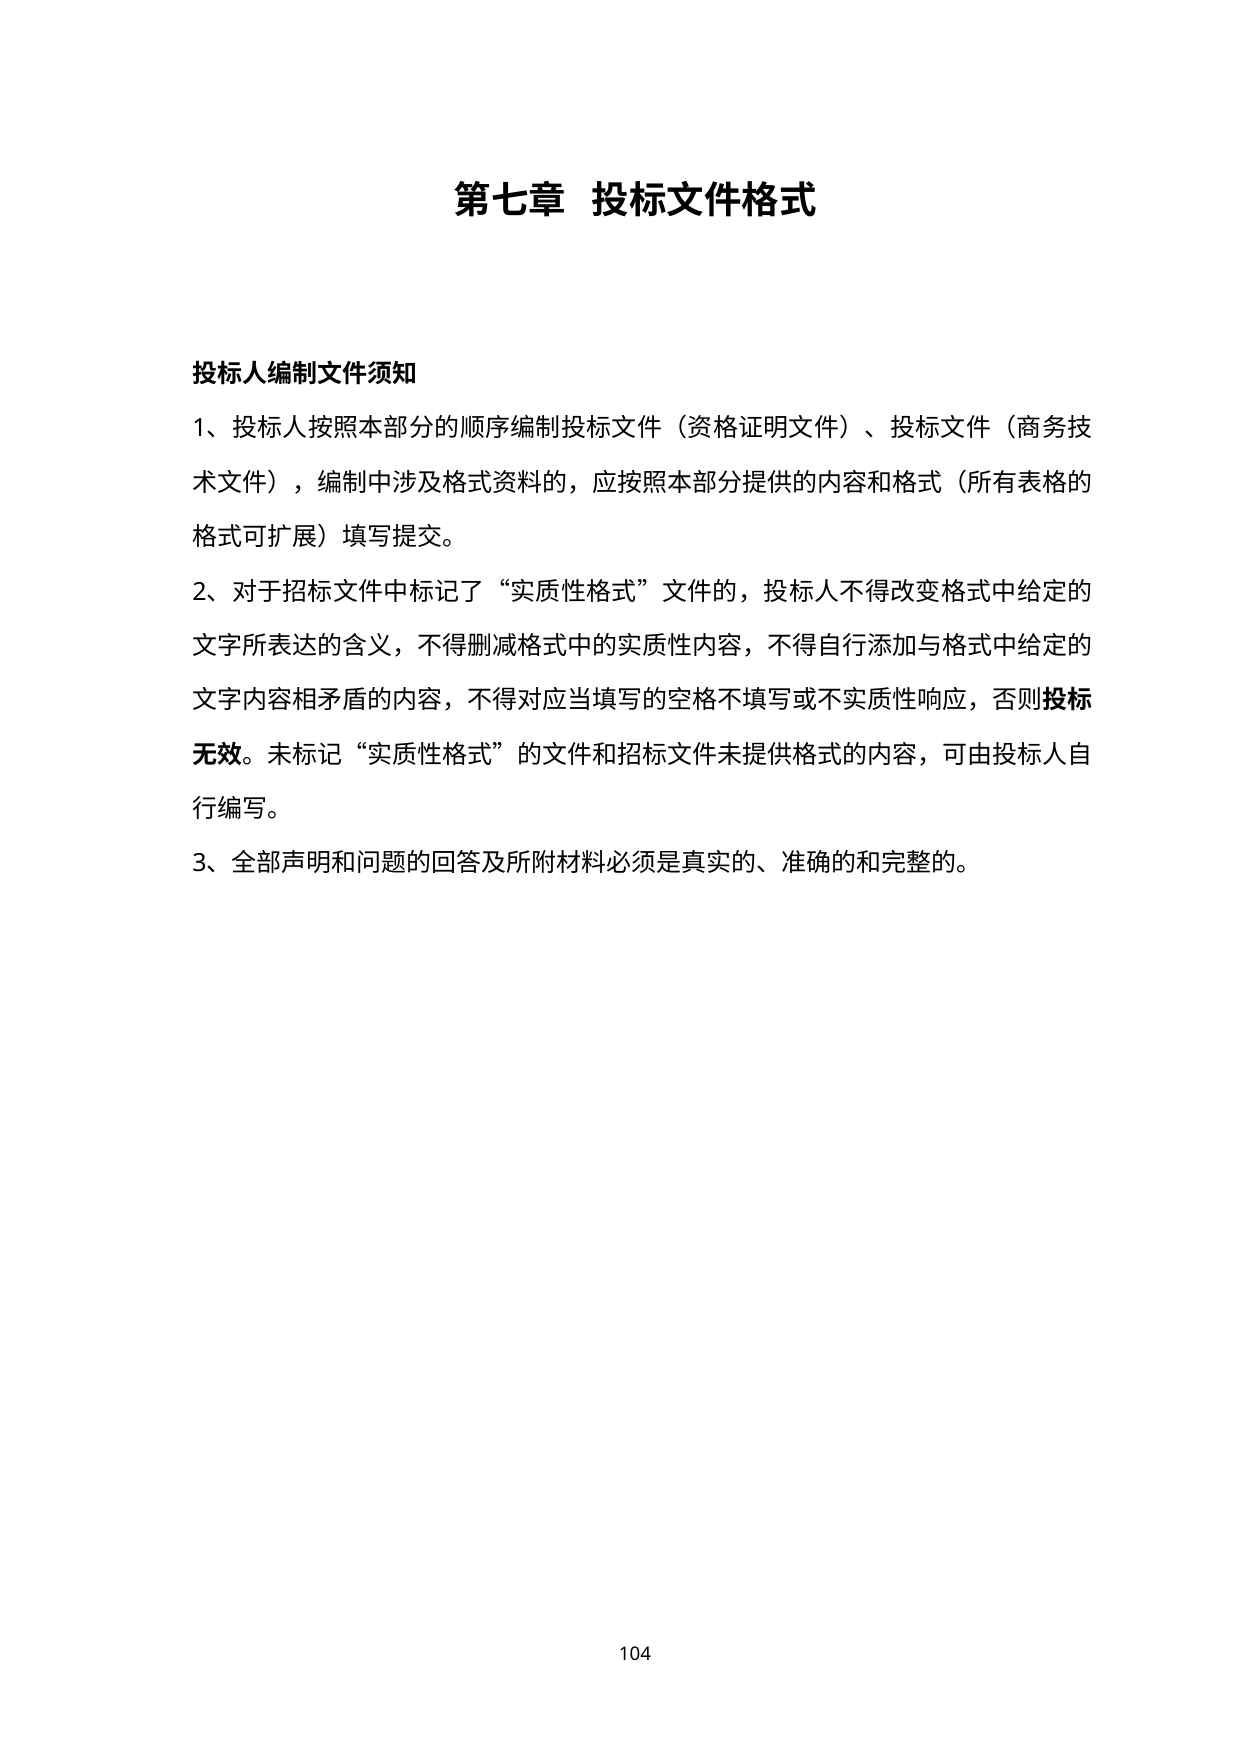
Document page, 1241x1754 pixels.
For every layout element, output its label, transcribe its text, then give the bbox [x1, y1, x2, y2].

text 1、投标人按照本部分的顺序编制投标文件（资格证明文件）、投标文件（商务技术文件），编制中涉及格式资料的，应按照本部分提供的内容和格式（所有表格的格式可扩展）填写提交。 [192, 408, 1093, 553]
text 投标人编制文件须知 [192, 353, 1093, 390]
text 3、全部声明和问题的回答及所附材料必须是真实的、准确的和完整的。 [192, 843, 1093, 879]
text 第七章 投标文件格式 [177, 170, 1093, 224]
text 2、对于招标文件中标记了“实质性格式”文件的，投标人不得改变格式中给定的文字所表达的含义，不得删减格式中的实质性内容，不得自行添加与格式中给定的文字内容相矛盾的内容，不得对应当填写的空格不填写或不实质性响应，否则投标无效。未标记“实质性格式”的文件和招标文件未提供格式的内容，可由投标人自行编写。 [192, 571, 1093, 825]
